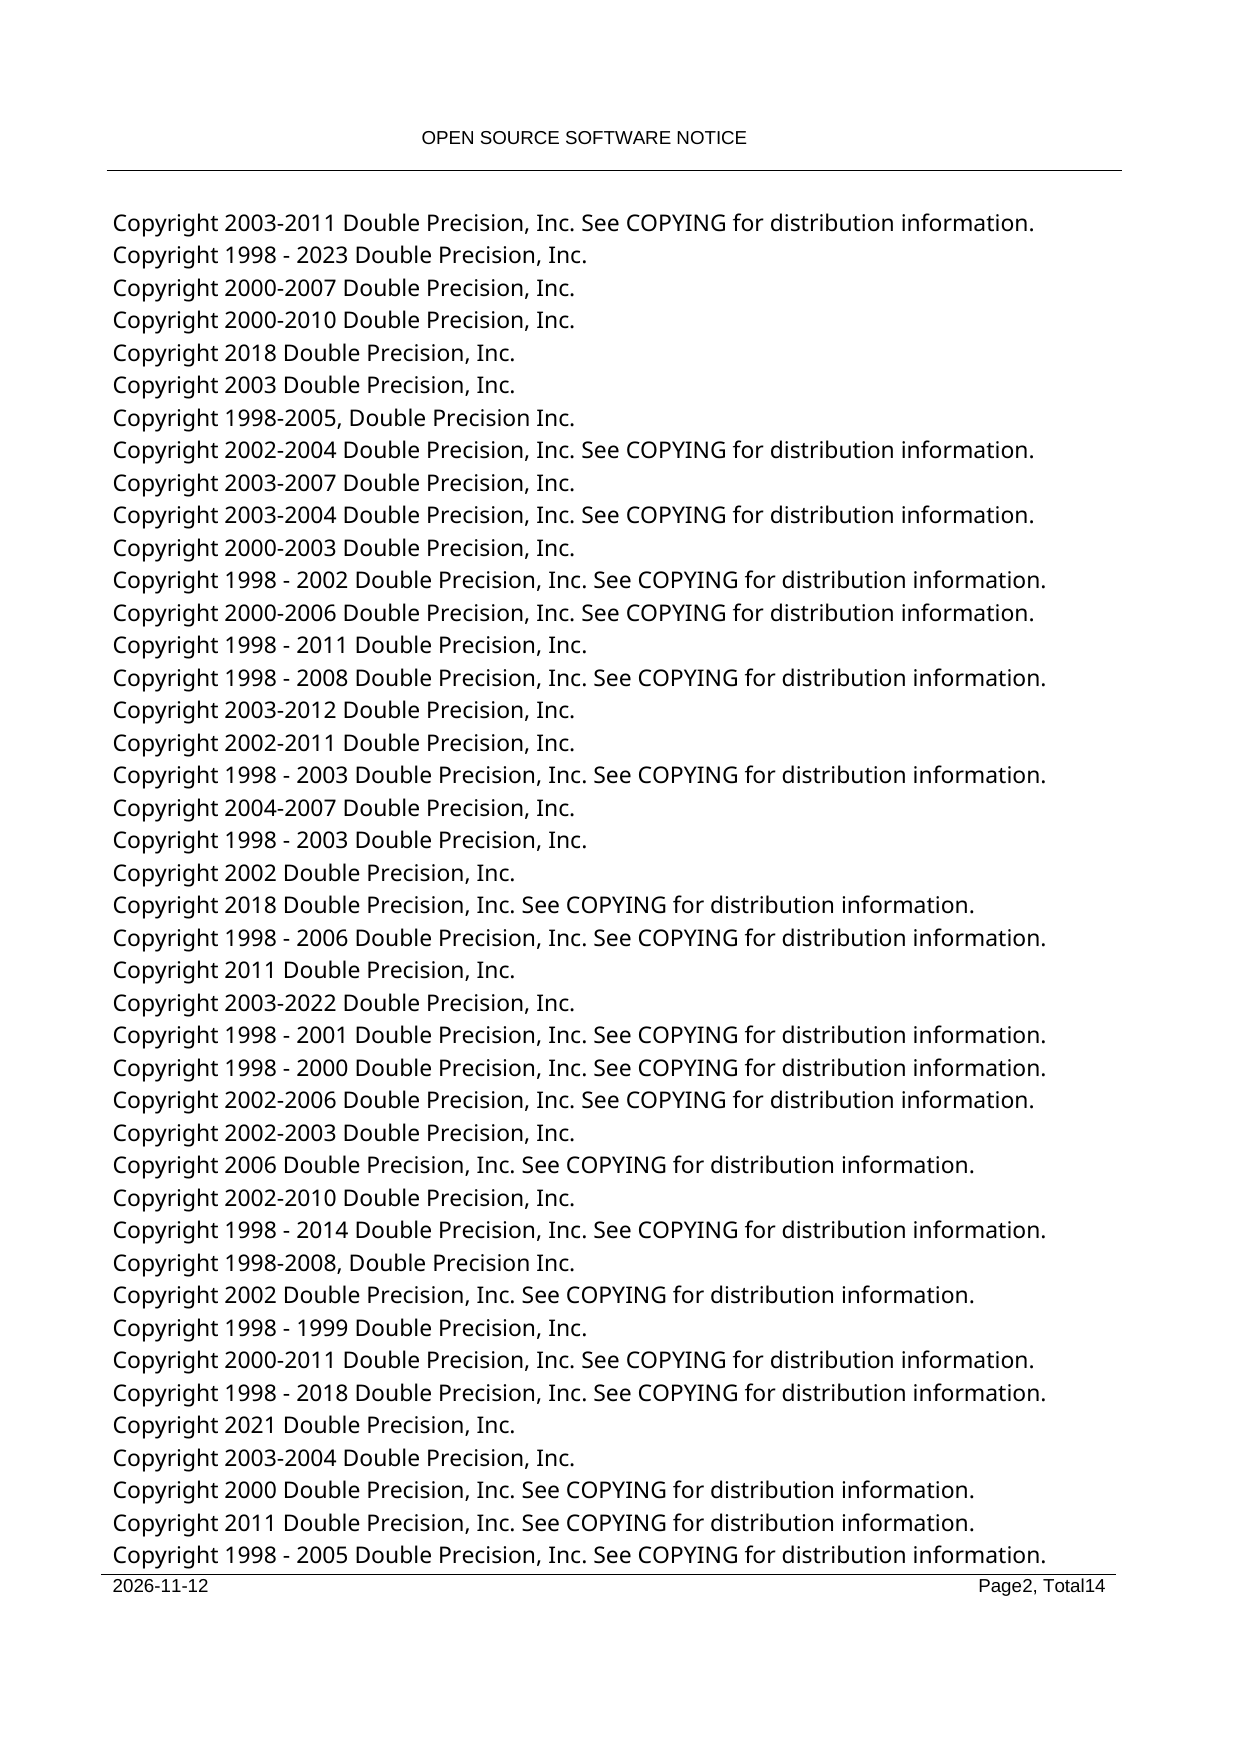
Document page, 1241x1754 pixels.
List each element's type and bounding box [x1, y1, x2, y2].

text [112, 206, 1128, 1571]
